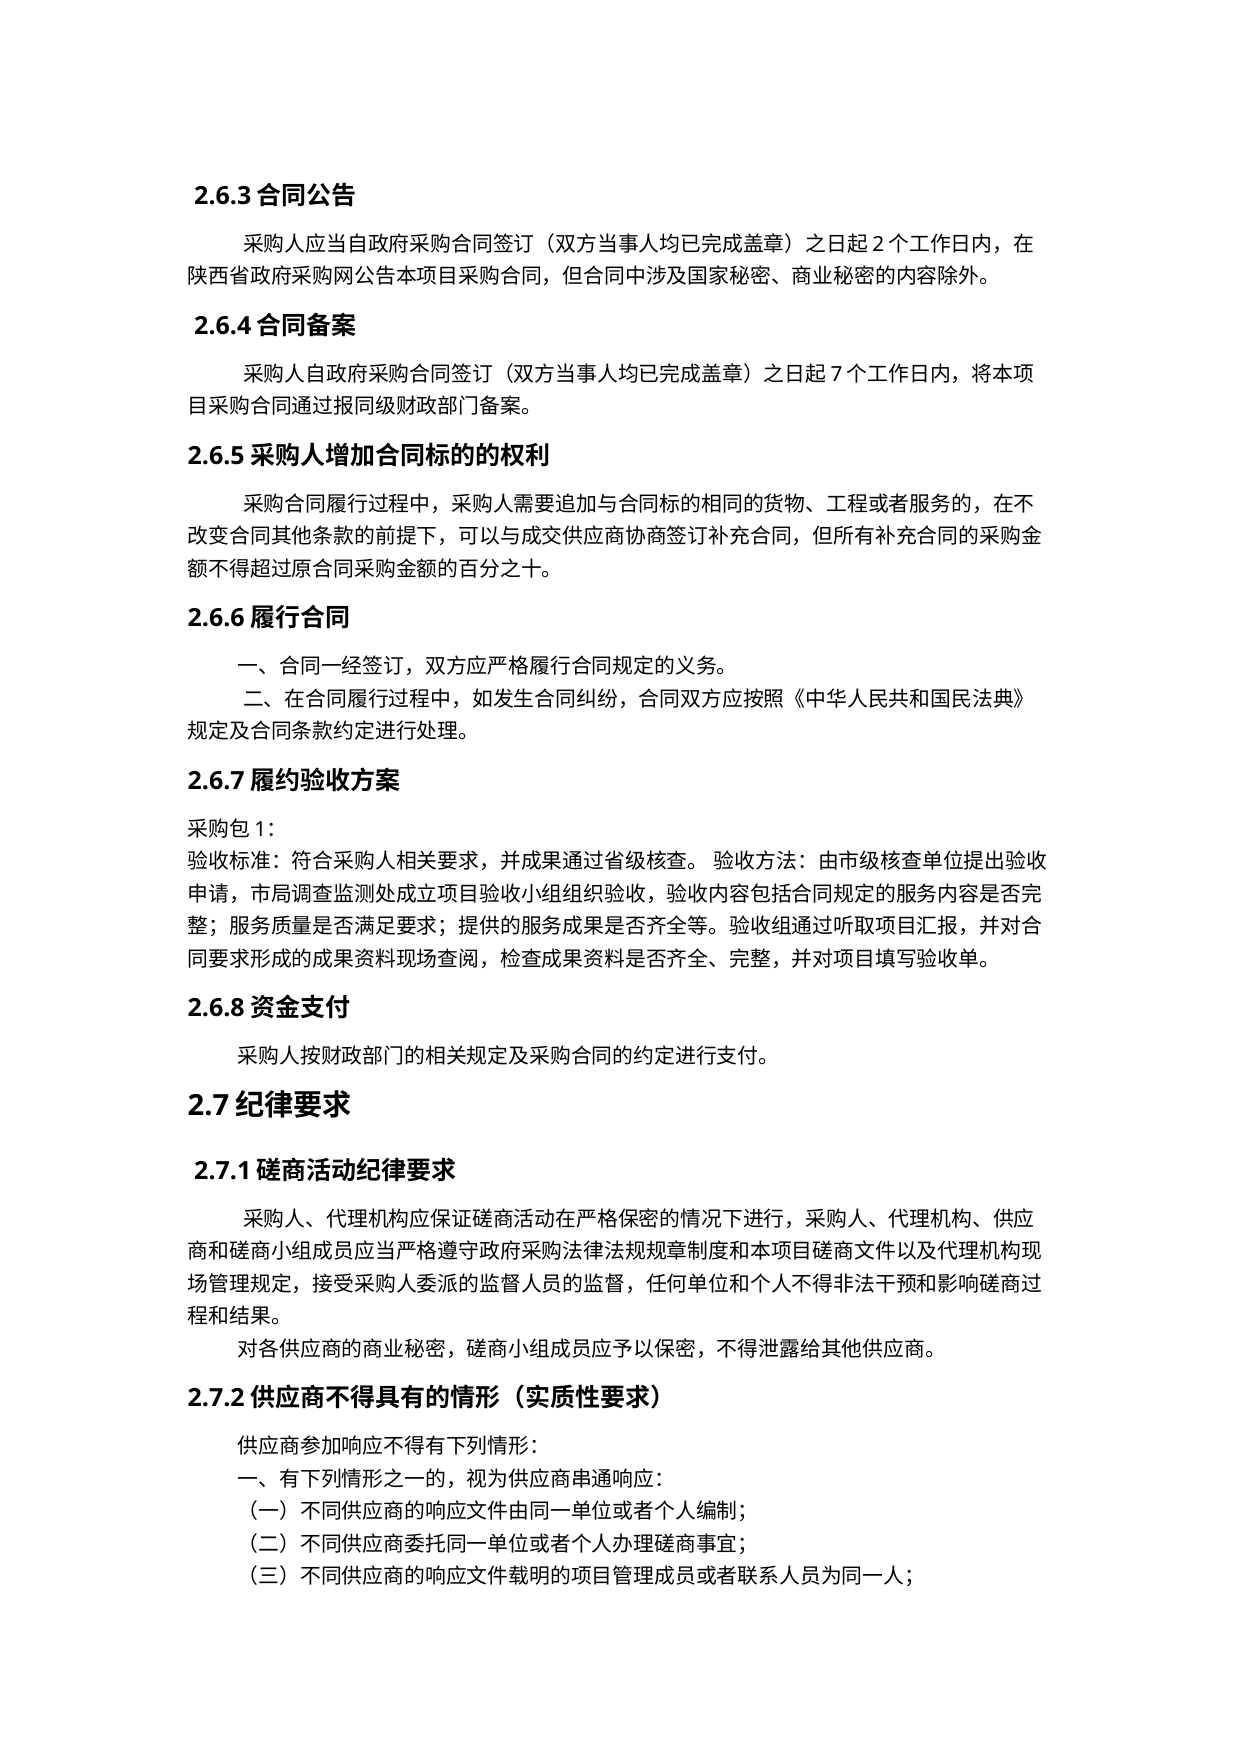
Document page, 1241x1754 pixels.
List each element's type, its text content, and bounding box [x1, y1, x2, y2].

text （一）不同供应商的响应文件由同一单位或者个人编制； [187, 1494, 1053, 1527]
text 二、在合同履行过程中，如发生合同纠纷，合同双方应按照《中华人民共和国民法典》规定及合同条款约定进行处理。 [187, 682, 1053, 747]
text （三）不同供应商的响应文件载明的项目管理成员或者联系人员为同一人； [187, 1559, 1053, 1592]
text 采购包1： [187, 812, 1053, 844]
text 验收标准：符合采购人相关要求，并成果通过省级核查。 验收方法：由市级核查单位提出验收申请，市局调查监测处成立项目验收小组组织验收，验收内容包括合同规定的服务内容是否完整；服务质量是否满足要求；提供的服务成果是否齐全等。验收组通过听取项目汇报，并对合同要求形成的成果资料现场查阅，检查成果资料是否齐全、完整，并对项目填写验收单。 [187, 844, 1053, 974]
text 2.6.7履约验收方案 [187, 747, 1053, 812]
text 2.6.6履行合同 [187, 584, 1053, 649]
text 2.6.4合同备案 [187, 292, 1053, 357]
text 供应商参加响应不得有下列情形： [187, 1429, 1053, 1462]
text 2.7纪律要求 [187, 1072, 1053, 1137]
text 采购人、代理机构应保证磋商活动在严格保密的情况下进行，采购人、代理机构、供应商和磋商小组成员应当严格遵守政府采购法律法规规章制度和本项目磋商文件以及代理机构现场管理规定，接受采购人委派的监督人员的监督，任何单位和个人不得非法干预和影响磋商过程和结果。 [187, 1202, 1053, 1332]
text 采购合同履行过程中，采购人需要追加与合同标的相同的货物、工程或者服务的，在不改变合同其他条款的前提下，可以与成交供应商协商签订补充合同，但所有补充合同的采购金额不得超过原合同采购金额的百分之十。 [187, 487, 1053, 584]
text 2.6.5采购人增加合同标的的权利 [187, 422, 1053, 487]
text 对各供应商的商业秘密，磋商小组成员应予以保密，不得泄露给其他供应商。 [187, 1332, 1053, 1364]
text 采购人按财政部门的相关规定及采购合同的约定进行支付。 [187, 1039, 1053, 1072]
text 2.7.2供应商不得具有的情形（实质性要求） [187, 1364, 1053, 1429]
text （二）不同供应商委托同一单位或者个人办理磋商事宜； [187, 1527, 1053, 1559]
text 采购人自政府采购合同签订（双方当事人均已完成盖章）之日起7个工作日内，将本项目采购合同通过报同级财政部门备案。 [187, 357, 1053, 422]
text 采购人应当自政府采购合同签订（双方当事人均已完成盖章）之日起2个工作日内，在陕西省政府采购网公告本项目采购合同，但合同中涉及国家秘密、商业秘密的内容除外。 [187, 227, 1053, 292]
text 一、有下列情形之一的，视为供应商串通响应： [187, 1462, 1053, 1494]
text 2.6.8资金支付 [187, 974, 1053, 1039]
text 一、合同一经签订，双方应严格履行合同规定的义务。 [187, 649, 1053, 682]
text 2.7.1磋商活动纪律要求 [187, 1137, 1053, 1202]
text 2.6.3合同公告 [187, 162, 1053, 227]
